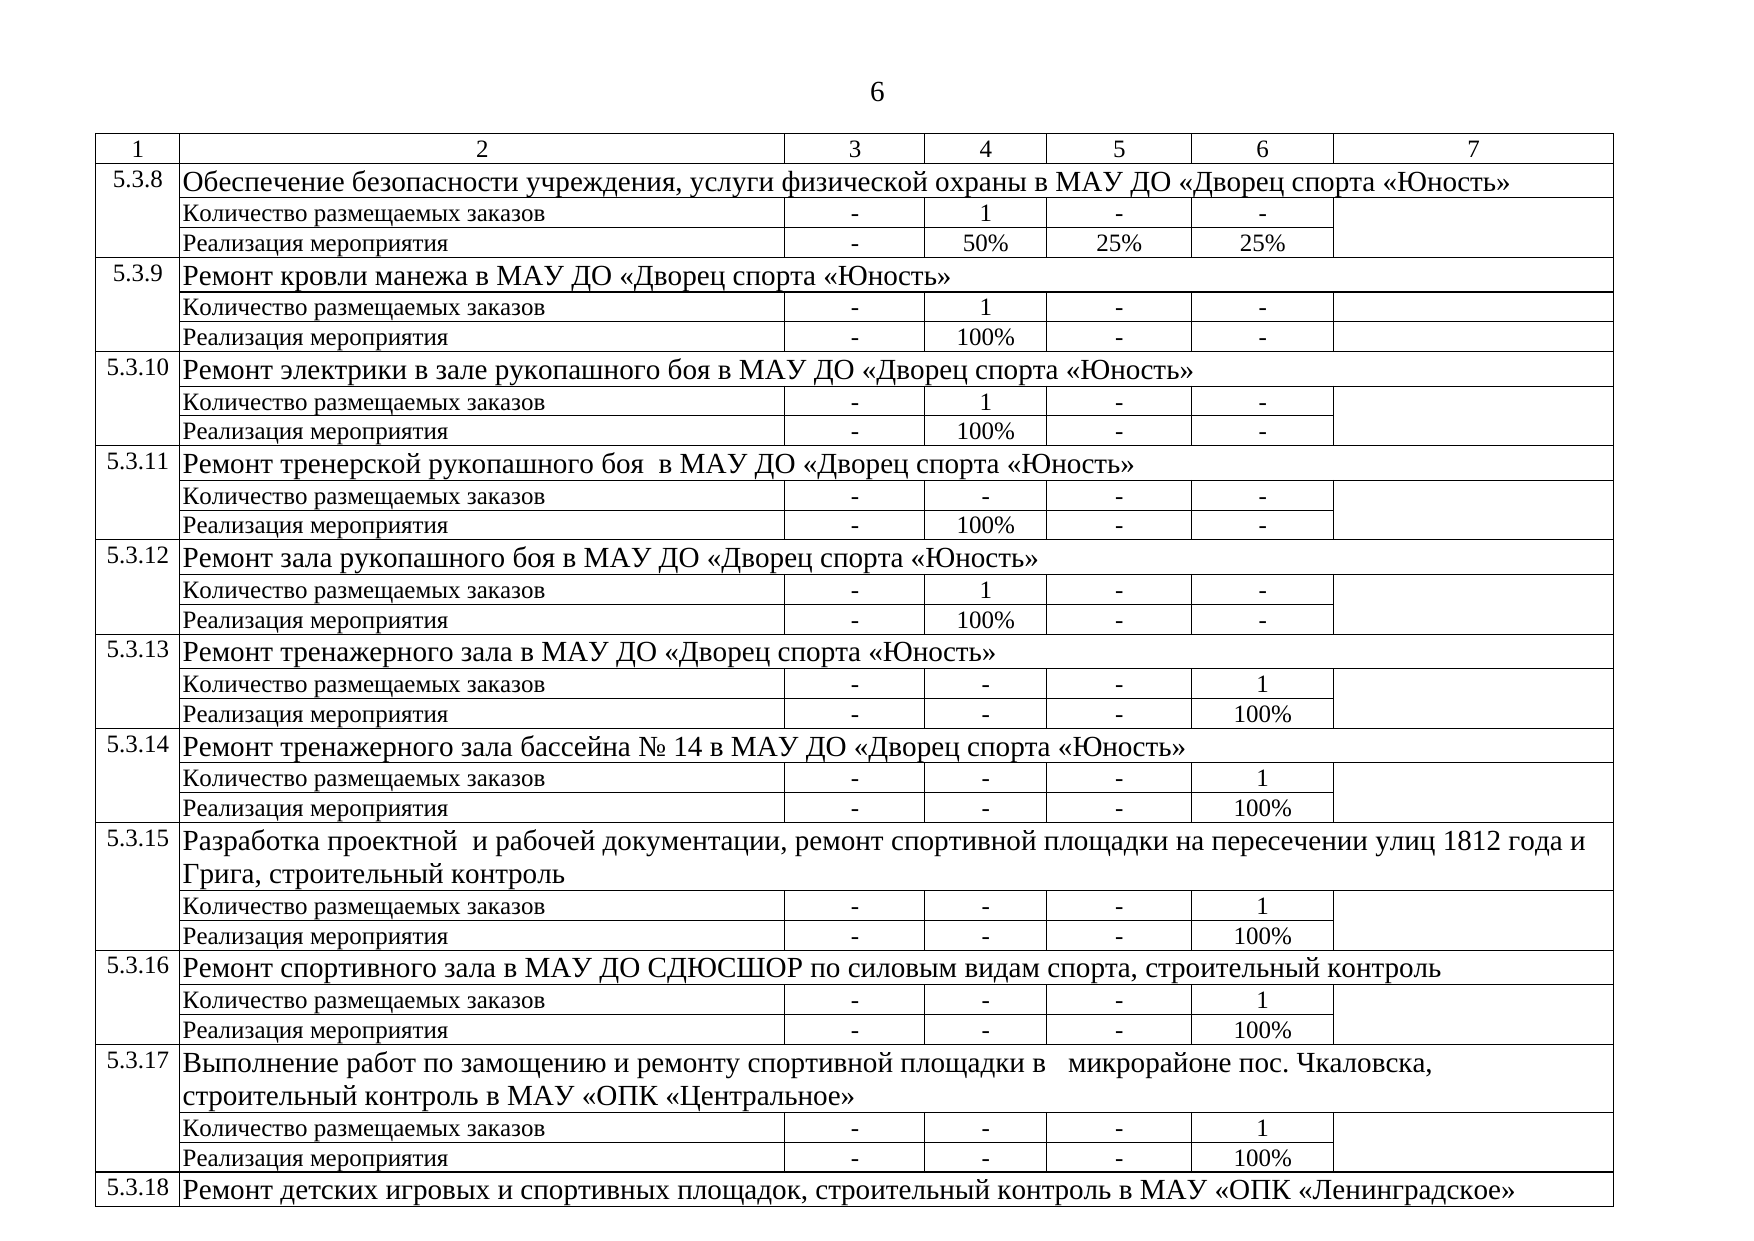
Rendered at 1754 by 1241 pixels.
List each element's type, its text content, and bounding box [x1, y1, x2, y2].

table_cell Количество размещаемых заказов [180, 293, 784, 321]
table_cell Ремонт электрики в зале рукопашного боя в МАУ ДО «Дворец спорта «Юность» [180, 352, 1613, 386]
table_cell Ремонт детских игровых и спортивных площадок, строительный контроль в МАУ «ОПК «Ленинградское» [180, 1173, 1613, 1206]
table_cell Реализация мероприятия [180, 605, 784, 633]
table_cell - [785, 322, 924, 351]
table_cell 1 [1192, 763, 1333, 792]
table_cell - [785, 293, 924, 321]
table_header 4 [925, 134, 1046, 163]
table_cell - [1047, 511, 1191, 539]
table_cell - [1047, 1015, 1191, 1044]
table_cell - [1047, 416, 1191, 445]
table_cell - [785, 198, 924, 227]
table_cell - [1192, 481, 1333, 509]
table_cell - [785, 669, 924, 698]
table_cell - [925, 699, 1046, 728]
table_cell Количество размещаемых заказов [180, 575, 784, 604]
table_header 1 [96, 134, 179, 163]
table_cell Количество размещаемых заказов [180, 481, 784, 509]
table_cell - [785, 387, 924, 415]
table_cell 1 [1192, 891, 1333, 920]
table_cell - [925, 763, 1046, 792]
table_cell Ремонт тренерской рукопашного боя в МАУ ДО «Дворец спорта «Юность» [180, 446, 1613, 480]
table_header 5 [1047, 134, 1191, 163]
table_cell Реализация мероприятия [180, 1015, 784, 1044]
table_cell 100% [1192, 793, 1333, 822]
table_cell 5.3.13 [96, 635, 179, 728]
table_cell 5.3.15 [96, 823, 179, 949]
table_cell - [1047, 985, 1191, 1014]
table_cell - [1047, 763, 1191, 792]
table_header 3 [785, 134, 924, 163]
table_cell Количество размещаемых заказов [180, 198, 784, 227]
table_cell - [925, 481, 1046, 509]
table_cell Ремонт спортивного зала в МАУ ДО СДЮСШОР по силовым видам спорта, строительный контроль [180, 951, 1613, 984]
table_cell - [1047, 605, 1191, 633]
table_cell Реализация мероприятия [180, 793, 784, 822]
table_cell - [785, 575, 924, 604]
table_cell 100% [925, 511, 1046, 539]
table_cell 5.3.10 [96, 352, 179, 445]
table_cell 100% [925, 322, 1046, 351]
table_cell 100% [1192, 921, 1333, 949]
table_cell 1 [1192, 985, 1333, 1014]
table_cell - [785, 763, 924, 792]
table_cell Количество размещаемых заказов [180, 985, 784, 1014]
table_cell - [1047, 669, 1191, 698]
table_cell - [1192, 293, 1333, 321]
table_cell - [785, 699, 924, 728]
table_cell Количество размещаемых заказов [180, 891, 784, 920]
table_cell 100% [925, 605, 1046, 633]
table_cell 5.3.9 [96, 258, 179, 351]
table_cell - [1192, 575, 1333, 604]
table_cell 5.3.8 [96, 164, 179, 257]
table_cell - [925, 793, 1046, 822]
table_cell 5.3.11 [96, 446, 179, 539]
table_cell - [1047, 387, 1191, 415]
table_cell - [925, 669, 1046, 698]
table_cell - [925, 1143, 1046, 1171]
table_cell 50% [925, 228, 1046, 257]
table_cell - [1192, 416, 1333, 445]
table_header 7 [1334, 134, 1613, 163]
table_cell 1 [925, 198, 1046, 227]
table_cell - [925, 891, 1046, 920]
table_cell Ремонт кровли манежа в МАУ ДО «Дворец спорта «Юность» [180, 258, 1613, 291]
table_cell Ремонт зала рукопашного боя в МАУ ДО «Дворец спорта «Юность» [180, 540, 1613, 574]
table_cell 1 [1192, 669, 1333, 698]
table_header 2 [180, 134, 784, 163]
table_cell Реализация мероприятия [180, 699, 784, 728]
table_cell Реализация мероприятия [180, 228, 784, 257]
table_cell - [785, 1143, 924, 1171]
table_cell - [1192, 511, 1333, 539]
table_cell [1334, 387, 1613, 445]
table_cell - [1192, 322, 1333, 351]
table_cell 5.3.17 [96, 1045, 179, 1171]
table_cell [1334, 985, 1613, 1044]
table_cell Выполнение работ по замощению и ремонту спортивной площадки в микрорайоне пос. Чкаловска, строительный контроль в МАУ «ОПК «Центральное» [180, 1045, 1613, 1112]
table_cell - [1047, 921, 1191, 949]
table_cell 1 [925, 575, 1046, 604]
table_cell 100% [1192, 699, 1333, 728]
table_cell 25% [1047, 228, 1191, 257]
table_cell Обеспечение безопасности учреждения, услуги физической охраны в МАУ ДО «Дворец спорта «Юность» [180, 164, 1613, 197]
table_cell Ремонт тренажерного зала в МАУ ДО «Дворец спорта «Юность» [180, 635, 1613, 668]
table_cell 5.3.12 [96, 540, 179, 633]
table_cell - [1047, 293, 1191, 321]
table_cell - [785, 985, 924, 1014]
table_cell 5.3.18 [96, 1173, 179, 1206]
table_cell - [1047, 699, 1191, 728]
table_cell [1334, 669, 1613, 728]
table_cell 1 [925, 293, 1046, 321]
table_cell - [1047, 198, 1191, 227]
table_cell [1334, 575, 1613, 633]
table_cell 100% [1192, 1143, 1333, 1171]
table_cell - [785, 416, 924, 445]
table_cell - [785, 481, 924, 509]
table_cell [1334, 1113, 1613, 1171]
table_cell 1 [1192, 1113, 1333, 1142]
table_cell - [785, 891, 924, 920]
table_cell - [1047, 793, 1191, 822]
table_cell - [1192, 605, 1333, 633]
table_cell - [925, 985, 1046, 1014]
table_cell - [1192, 198, 1333, 227]
table_cell Количество размещаемых заказов [180, 387, 784, 415]
table_cell Реализация мероприятия [180, 921, 784, 949]
table_cell - [785, 1015, 924, 1044]
table_cell Реализация мероприятия [180, 1143, 784, 1171]
table_cell Реализация мероприятия [180, 322, 784, 351]
table_cell - [1047, 322, 1191, 351]
table_cell - [925, 1113, 1046, 1142]
table_cell Количество размещаемых заказов [180, 763, 784, 792]
table_cell - [785, 1113, 924, 1142]
table_cell Реализация мероприятия [180, 416, 784, 445]
table_cell Количество размещаемых заказов [180, 1113, 784, 1142]
table_cell [1334, 198, 1613, 257]
table_header 6 [1192, 134, 1333, 163]
table_cell - [1192, 387, 1333, 415]
table_cell [1334, 322, 1613, 351]
table_cell 5.3.16 [96, 951, 179, 1044]
table_cell Реализация мероприятия [180, 511, 784, 539]
table_cell [1334, 481, 1613, 539]
table_cell - [785, 228, 924, 257]
table_cell [1334, 763, 1613, 822]
table_cell - [1047, 1113, 1191, 1142]
table_cell - [1047, 575, 1191, 604]
table_cell Разработка проектной и рабочей документации, ремонт спортивной площадки на пересечении улиц 1812 года и Грига, строительный контроль [180, 823, 1613, 890]
table_cell [1334, 293, 1613, 321]
table_cell [1334, 891, 1613, 949]
table_cell 25% [1192, 228, 1333, 257]
table_cell - [785, 921, 924, 949]
table_cell 5.3.14 [96, 729, 179, 822]
table_cell - [1047, 481, 1191, 509]
table_cell - [785, 511, 924, 539]
table_cell - [925, 921, 1046, 949]
table_cell - [785, 605, 924, 633]
table_cell 100% [1192, 1015, 1333, 1044]
table_cell 100% [925, 416, 1046, 445]
table_cell 1 [925, 387, 1046, 415]
table_cell - [785, 793, 924, 822]
table_cell - [1047, 891, 1191, 920]
table_cell - [925, 1015, 1046, 1044]
table_cell - [1047, 1143, 1191, 1171]
table_cell Ремонт тренажерного зала бассейна № 14 в МАУ ДО «Дворец спорта «Юность» [180, 729, 1613, 762]
table_cell Количество размещаемых заказов [180, 669, 784, 698]
